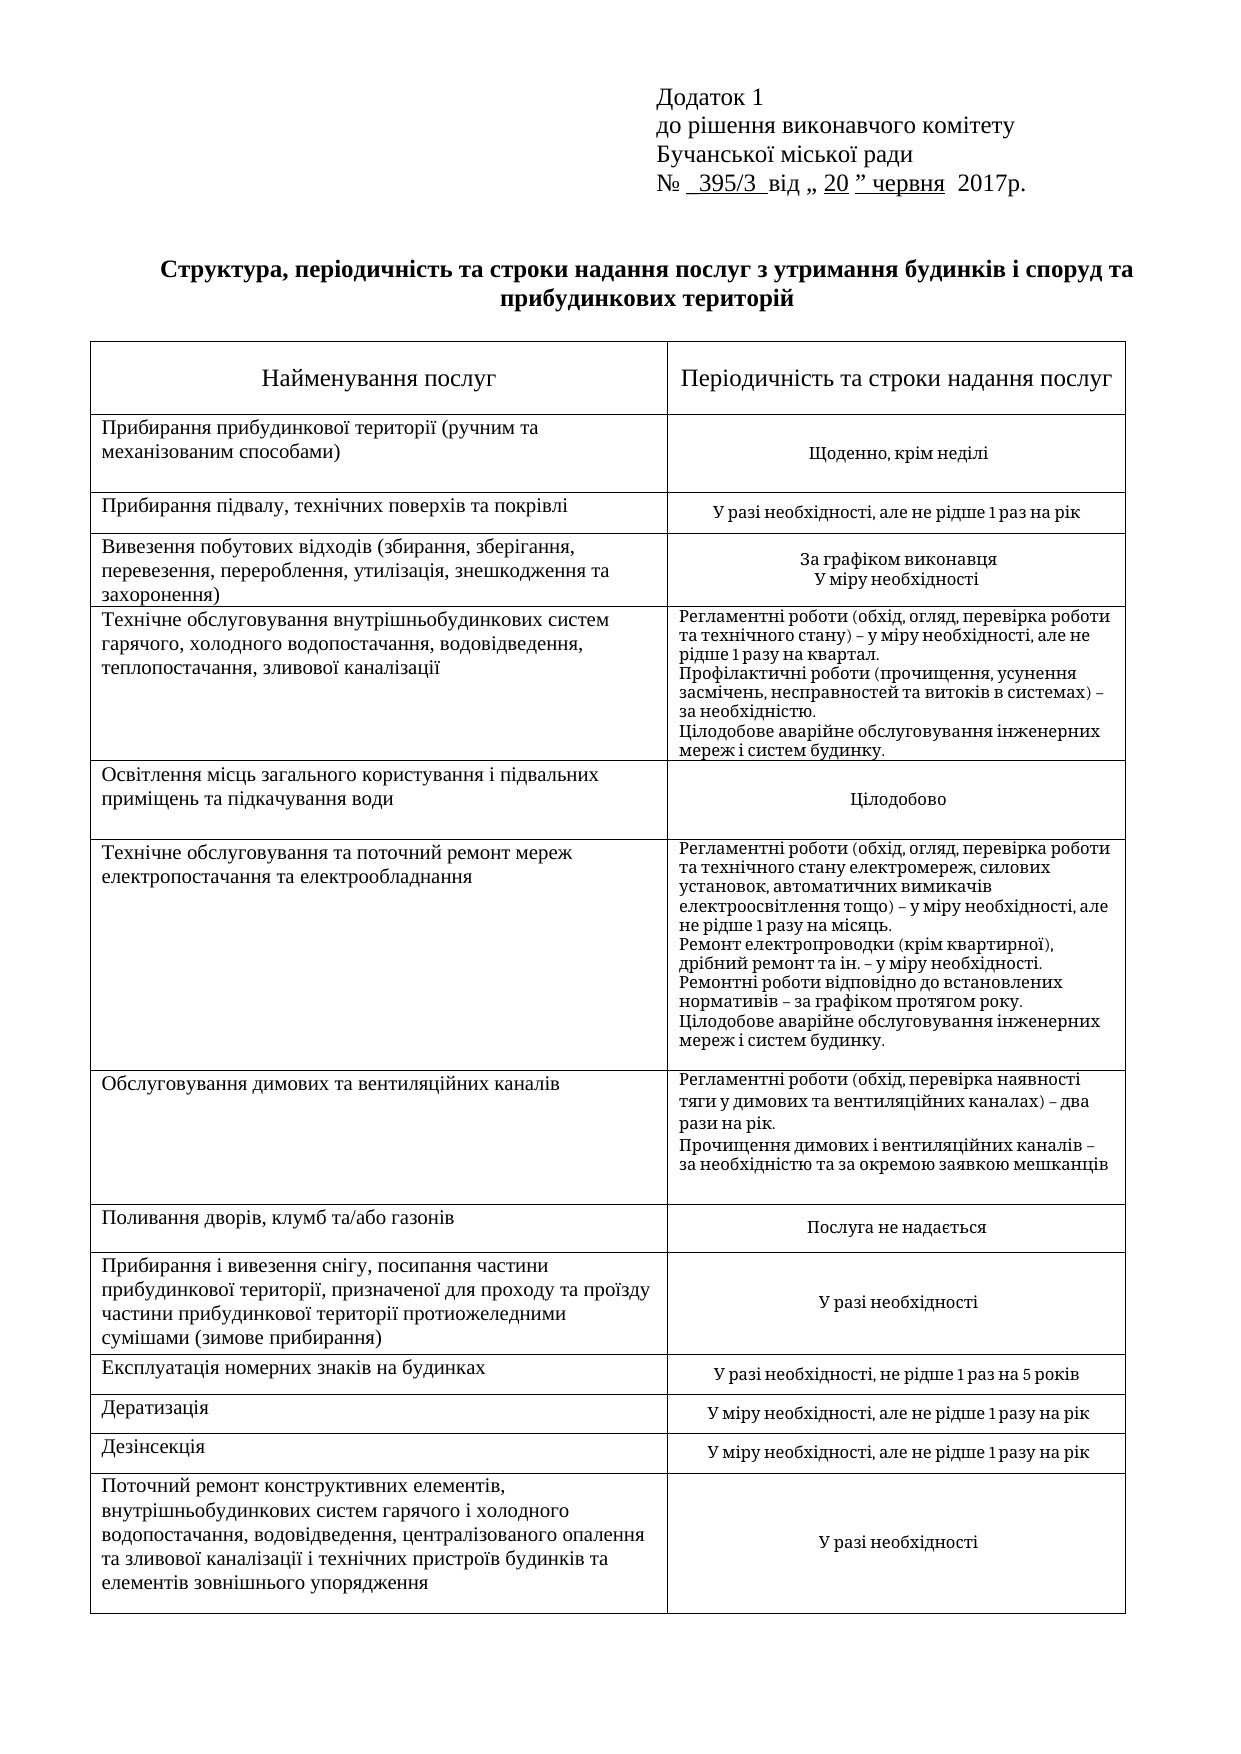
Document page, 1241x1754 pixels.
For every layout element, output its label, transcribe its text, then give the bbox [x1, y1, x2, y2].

table_cell Цілодобово [668, 761, 1125, 838]
table_cell Поточний ремонт конструктивних елементів, внутрішньобудинкових систем гарячого і холодного водопостачання, водовідведення, централізованого опалення та зливової каналізації і технічних пристроїв будинків та елементів зовнішнього упорядження [91, 1474, 667, 1613]
table_header Найменування послуг [91, 342, 667, 414]
table_cell За графіком виконавця У міру необхідності [668, 534, 1125, 606]
table_cell Дезінсекція [91, 1434, 667, 1472]
table_cell Поливання дворів, клумб та/або газонів [91, 1205, 667, 1252]
table_cell Прибирання прибудинкової території (ручним та механізованим способами) [91, 415, 667, 492]
text до рішення виконавчого комітету [159, 111, 1128, 139]
table_header Періодичність та строки надання послуг [668, 342, 1125, 414]
text Додаток 1 [159, 82, 1128, 111]
table_cell Регламентні роботи (обхід, перевірка наявності тяги у димових та вентиляційних каналах) – два рази на рік. Прочищення димових і вентиляційних каналів – за необхідністю та за окремою заявкою мешканців [668, 1071, 1125, 1204]
table_cell Послуга не надається [668, 1205, 1125, 1252]
text Бучанської міської ради [159, 139, 1128, 168]
table_cell Технічне обслуговування та поточний ремонт мереж електропостачання та електрообладнання [91, 840, 667, 1069]
table_cell У разі необхідності, але не рідше 1 раз на рік [668, 493, 1125, 533]
table_cell У разі необхідності, не рідше 1 раз на 5 років [668, 1355, 1125, 1394]
table_cell Дератизація [91, 1395, 667, 1433]
table_cell Вивезення побутових відходів (збирання, зберігання, перевезення, перероблення, утилізація, знешкодження та захоронення) [91, 534, 667, 606]
table_cell Технічне обслуговування внутрішньобудинкових систем гарячого, холодного водопостачання, водовідведення, теплопостачання, зливової каналізації [91, 607, 667, 760]
table_cell Освітлення місць загального користування і підвальних приміщень та підкачування води [91, 761, 667, 838]
table_cell У міру необхідності, але не рідше 1 разу на рік [668, 1395, 1125, 1433]
table_cell Експлуатація номерних знаків на будинках [91, 1355, 667, 1394]
table_cell Прибирання і вивезення снігу, посипання частини прибудинкової території, призначеної для проходу та проїзду частини прибудинкової території протиожеледними сумішами (зимове прибирання) [91, 1253, 667, 1354]
table_cell У разі необхідності [668, 1253, 1125, 1354]
table_cell Регламентні роботи (обхід, огляд, перевірка роботи та технічного стану електромереж, силових установок, автоматичних вимикачів електроосвітлення тощо) – у міру необхідності, але не рідше 1 разу на місяць. Ремонт електропроводки (крім квартирної), дрібний ремонт та ін. – у міру необхідності. Ремонтні роботи відповідно до встановлених нормативів – за графіком протягом року. Цілодобове аварійне обслуговування інженерних мереж і систем будинку. [668, 840, 1125, 1069]
table_cell У міру необхідності, але не рідше 1 разу на рік [668, 1434, 1125, 1472]
table_cell Регламентні роботи (обхід, огляд, перевірка роботи та технічного стану) – у міру необхідності, але не рідше 1 разу на квартал. Профілактичні роботи (прочищення, усунення засмічень, несправностей та витоків в системах) – за необхідністю. Цілодобове аварійне обслуговування інженерних мереж і систем будинку. [668, 607, 1125, 760]
table_cell У разі необхідності [668, 1474, 1125, 1613]
text Структура, періодичність та строки надання послуг з утримання будинків і споруд та прибудинкових територій [119, 254, 1175, 312]
text № _395/3 від „ 20 ” червня 2017р. [159, 168, 1128, 197]
table_cell Обслуговування димових та вентиляційних каналів [91, 1071, 667, 1204]
table_cell Щоденно, крім неділі [668, 415, 1125, 492]
table_cell Прибирання підвалу, технічних поверхів та покрівлі [91, 493, 667, 533]
